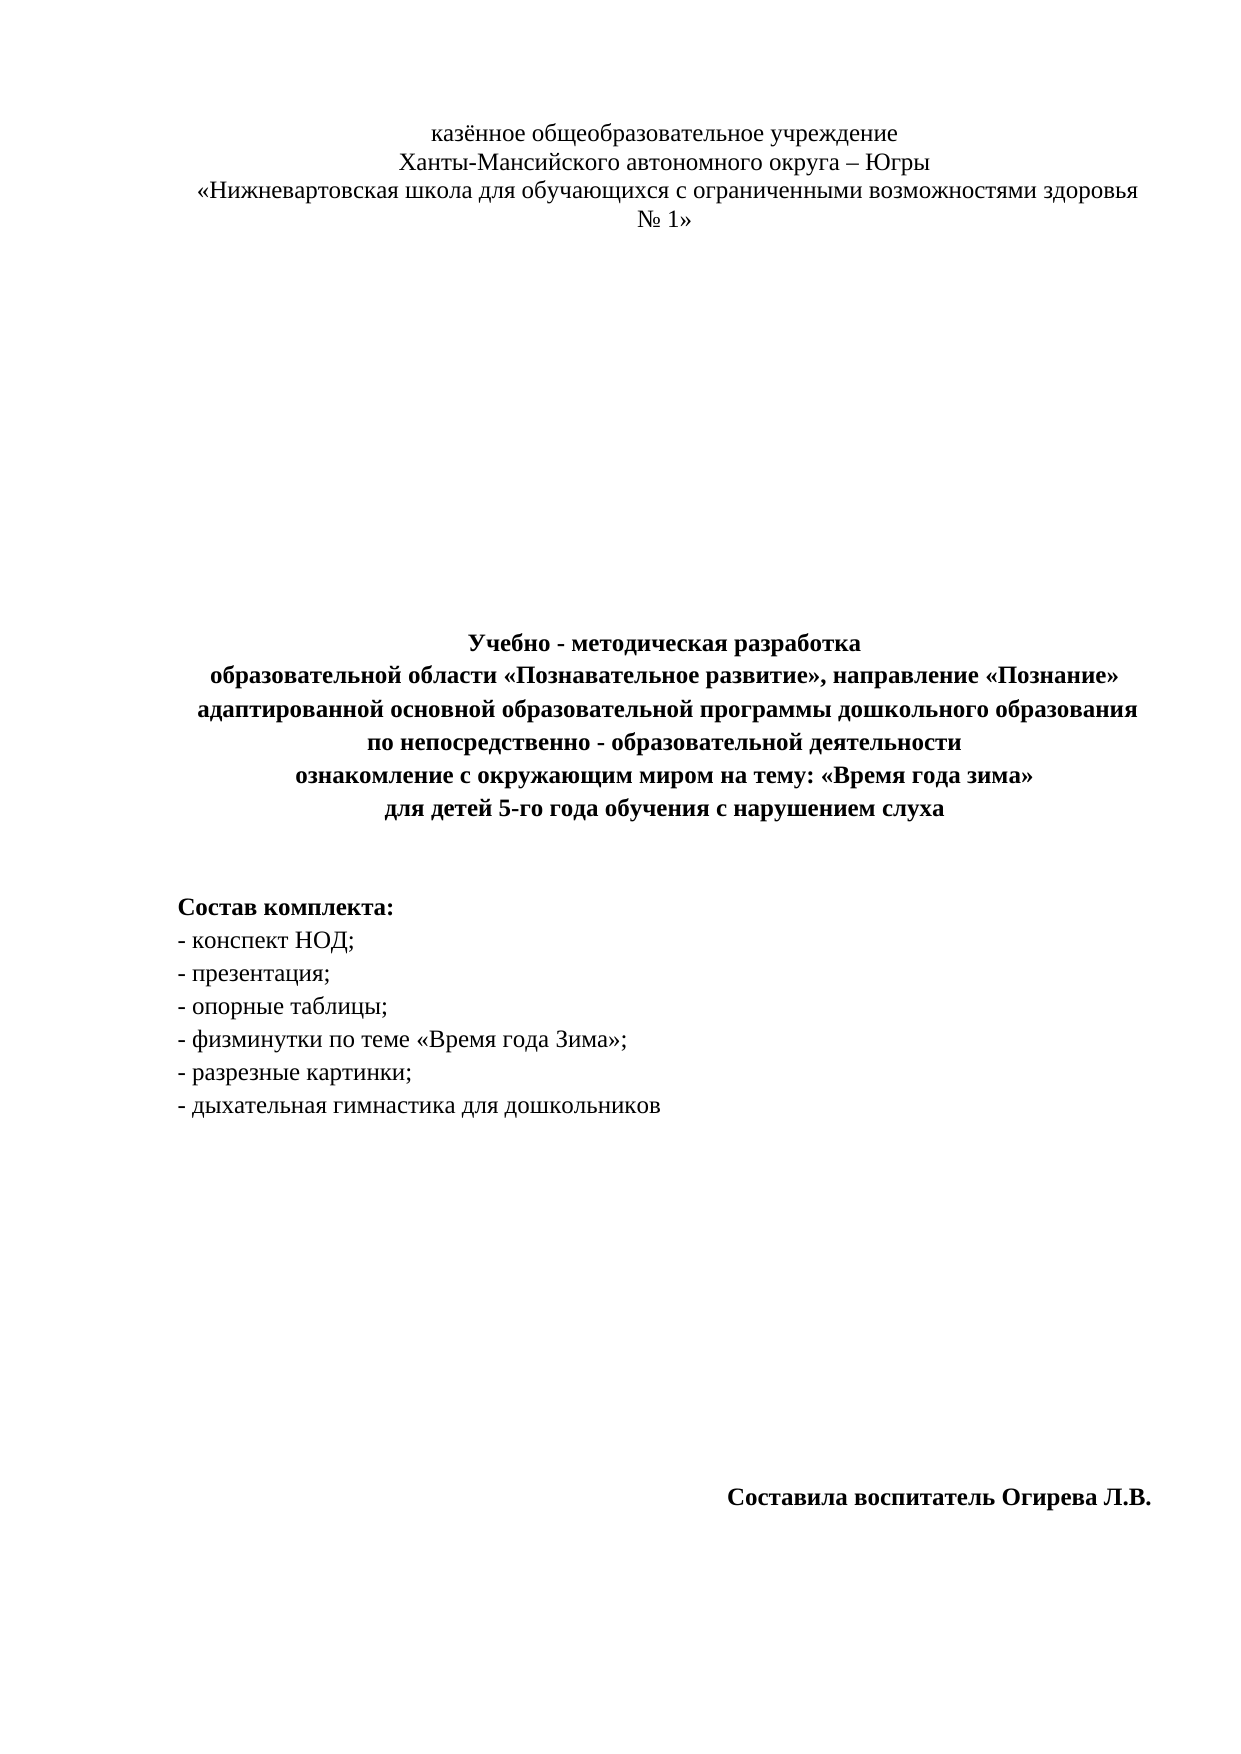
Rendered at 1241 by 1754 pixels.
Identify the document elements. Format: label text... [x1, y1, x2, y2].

text Ханты-Мансийского автономного округа – Югры [177, 147, 1152, 176]
text казённое общеобразовательное учреждение [177, 118, 1152, 147]
text Состав комплекта: [177, 892, 1152, 921]
text для детей 5-го года обучения с нарушением слуха [177, 793, 1152, 821]
text - конспект НОД; [177, 925, 1152, 953]
text ознакомление с окружающим миром на тему: «Время года зима» [177, 760, 1152, 788]
text - опорные таблицы; [177, 991, 1152, 1019]
text Составила воспитатель Огирева Л.В. [177, 1482, 1152, 1511]
text - дыхательная гимнастика для дошкольников [177, 1090, 1152, 1119]
text по непосредственно - образовательной деятельности [177, 727, 1152, 755]
text адаптированной основной образовательной программы дошкольного образования [177, 694, 1152, 722]
text «Нижневартовская школа для обучающихся с ограниченными возможностями здоровья № 1» [177, 176, 1152, 233]
text образовательной области «Познавательное развитие», направление «Познание» [177, 661, 1152, 689]
text Учебно - методическая разработка [177, 628, 1152, 656]
text - физминутки по теме «Время года Зима»; [177, 1024, 1152, 1053]
text - презентация; [177, 958, 1152, 987]
text - разрезные картинки; [177, 1057, 1152, 1086]
